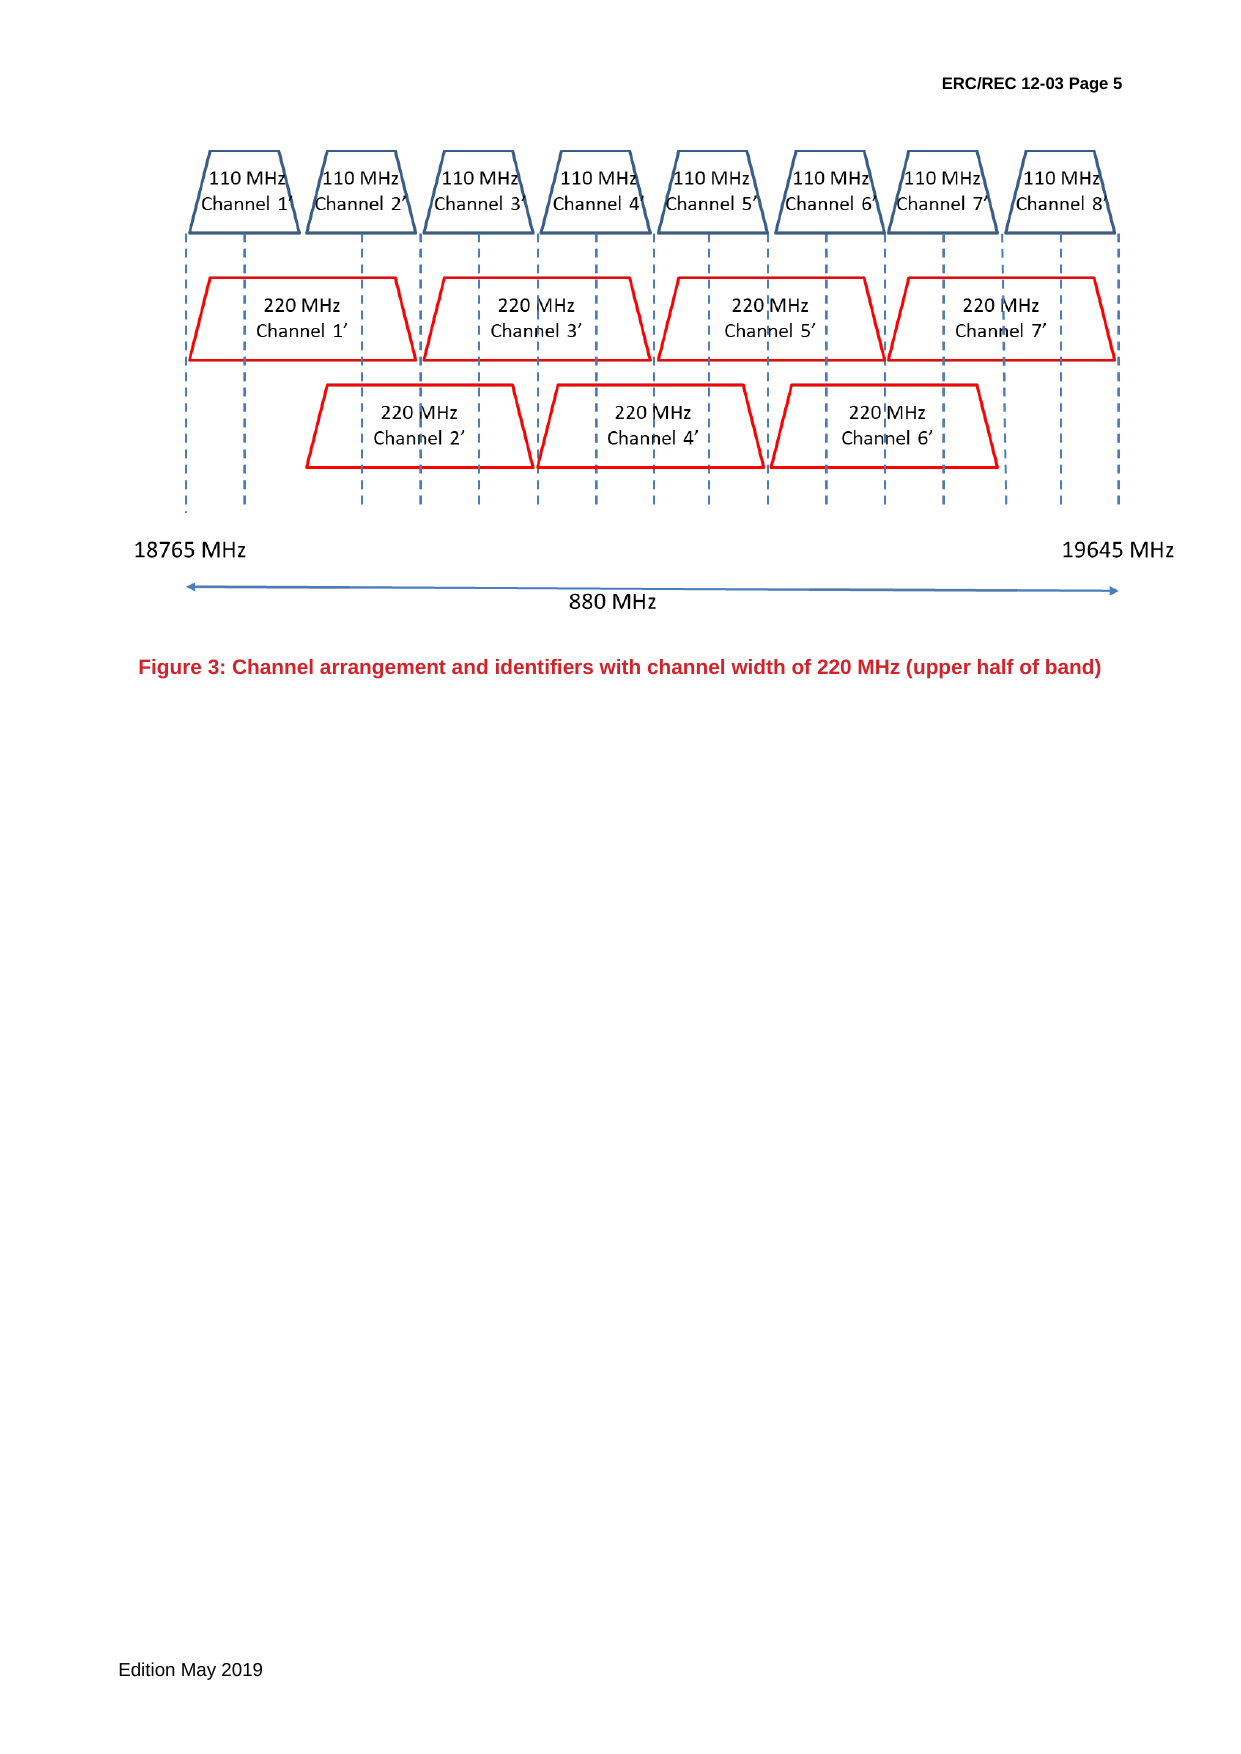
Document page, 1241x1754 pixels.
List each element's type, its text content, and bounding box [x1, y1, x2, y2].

picture [118, 150, 1189, 630]
